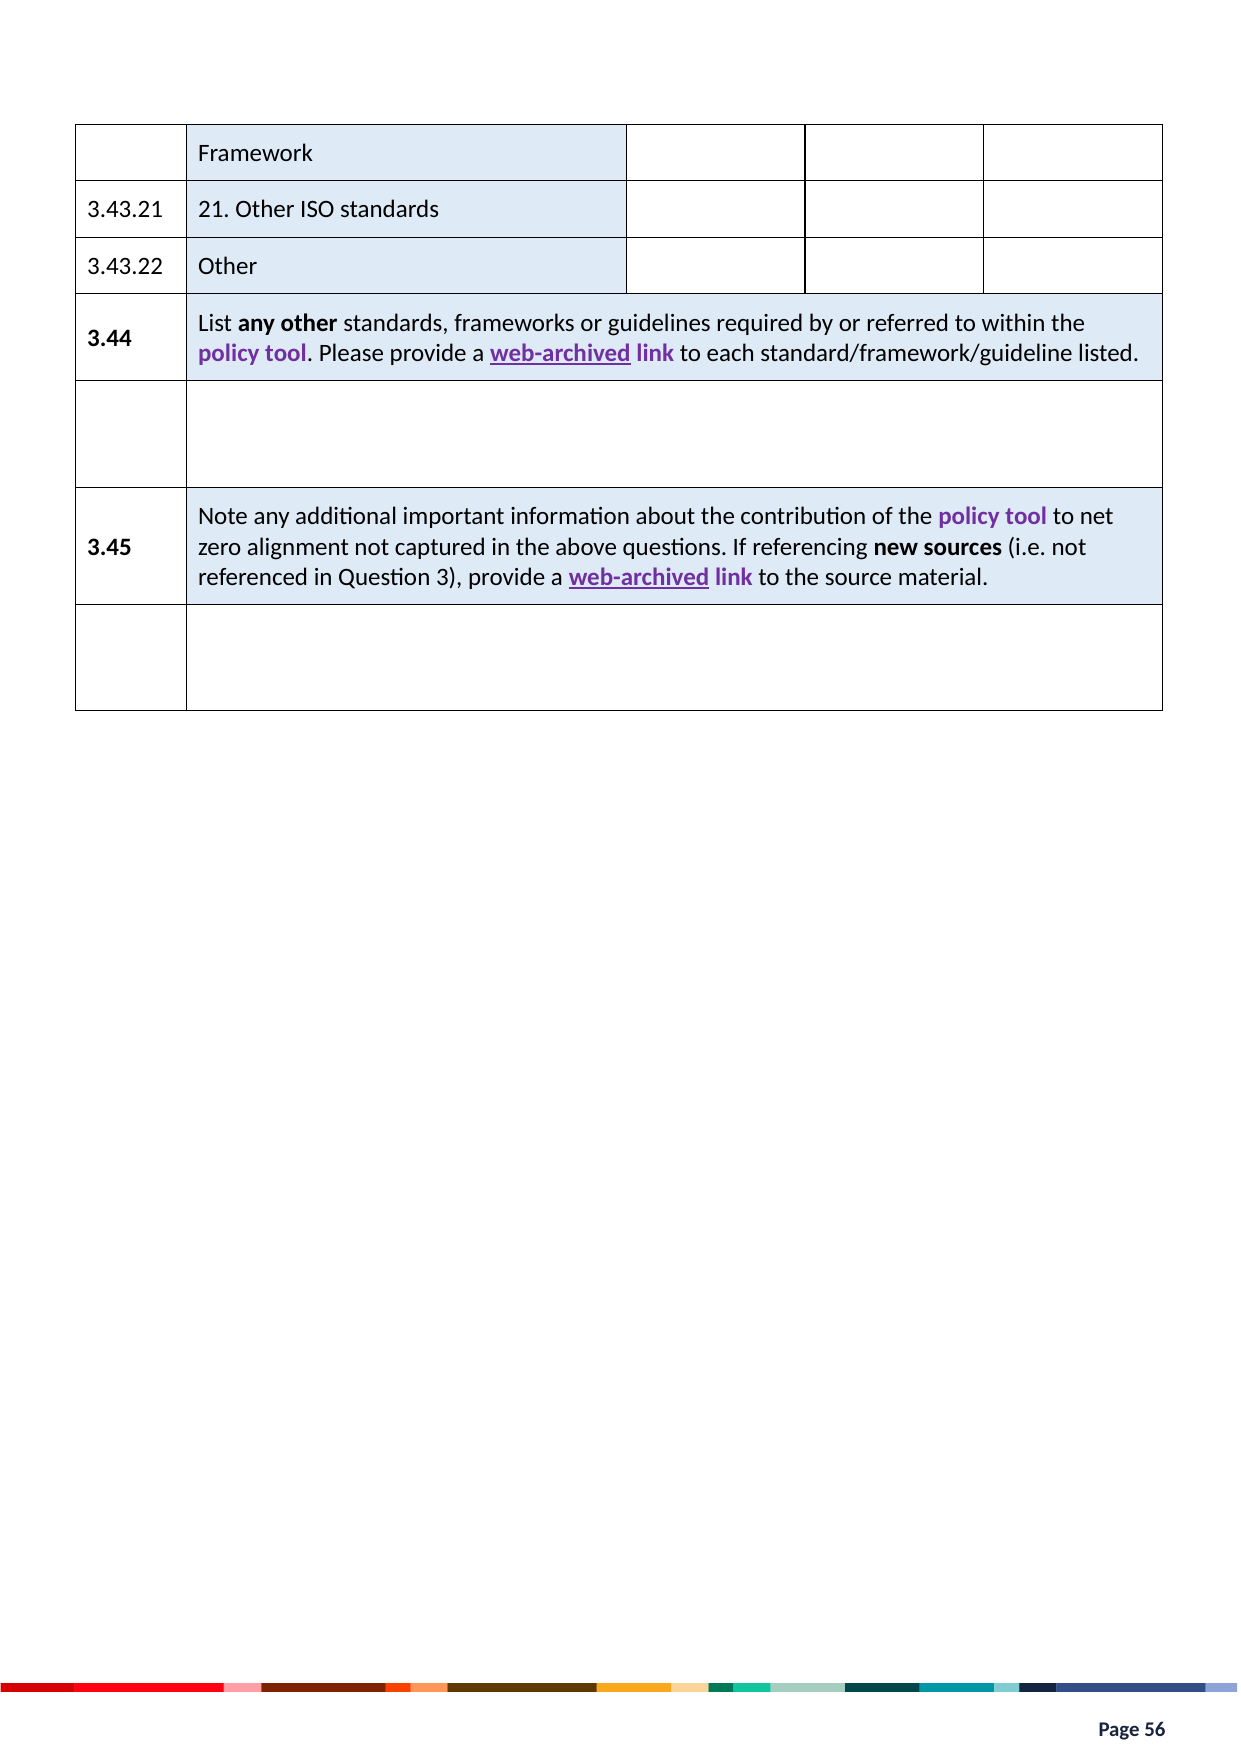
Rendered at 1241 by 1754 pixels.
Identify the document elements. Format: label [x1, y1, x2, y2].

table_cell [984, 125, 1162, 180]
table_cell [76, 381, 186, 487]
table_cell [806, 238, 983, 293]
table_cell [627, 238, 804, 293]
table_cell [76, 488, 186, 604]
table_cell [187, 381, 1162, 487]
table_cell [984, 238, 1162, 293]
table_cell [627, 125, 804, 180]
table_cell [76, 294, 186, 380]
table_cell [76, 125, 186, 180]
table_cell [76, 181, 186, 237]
picture [0, 1683, 1236, 1692]
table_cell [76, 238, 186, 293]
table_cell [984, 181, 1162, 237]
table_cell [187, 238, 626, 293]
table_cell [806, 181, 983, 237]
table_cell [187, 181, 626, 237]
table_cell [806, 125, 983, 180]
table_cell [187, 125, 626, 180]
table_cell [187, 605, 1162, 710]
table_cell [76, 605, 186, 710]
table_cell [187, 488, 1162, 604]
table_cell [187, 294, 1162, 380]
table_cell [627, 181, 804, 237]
